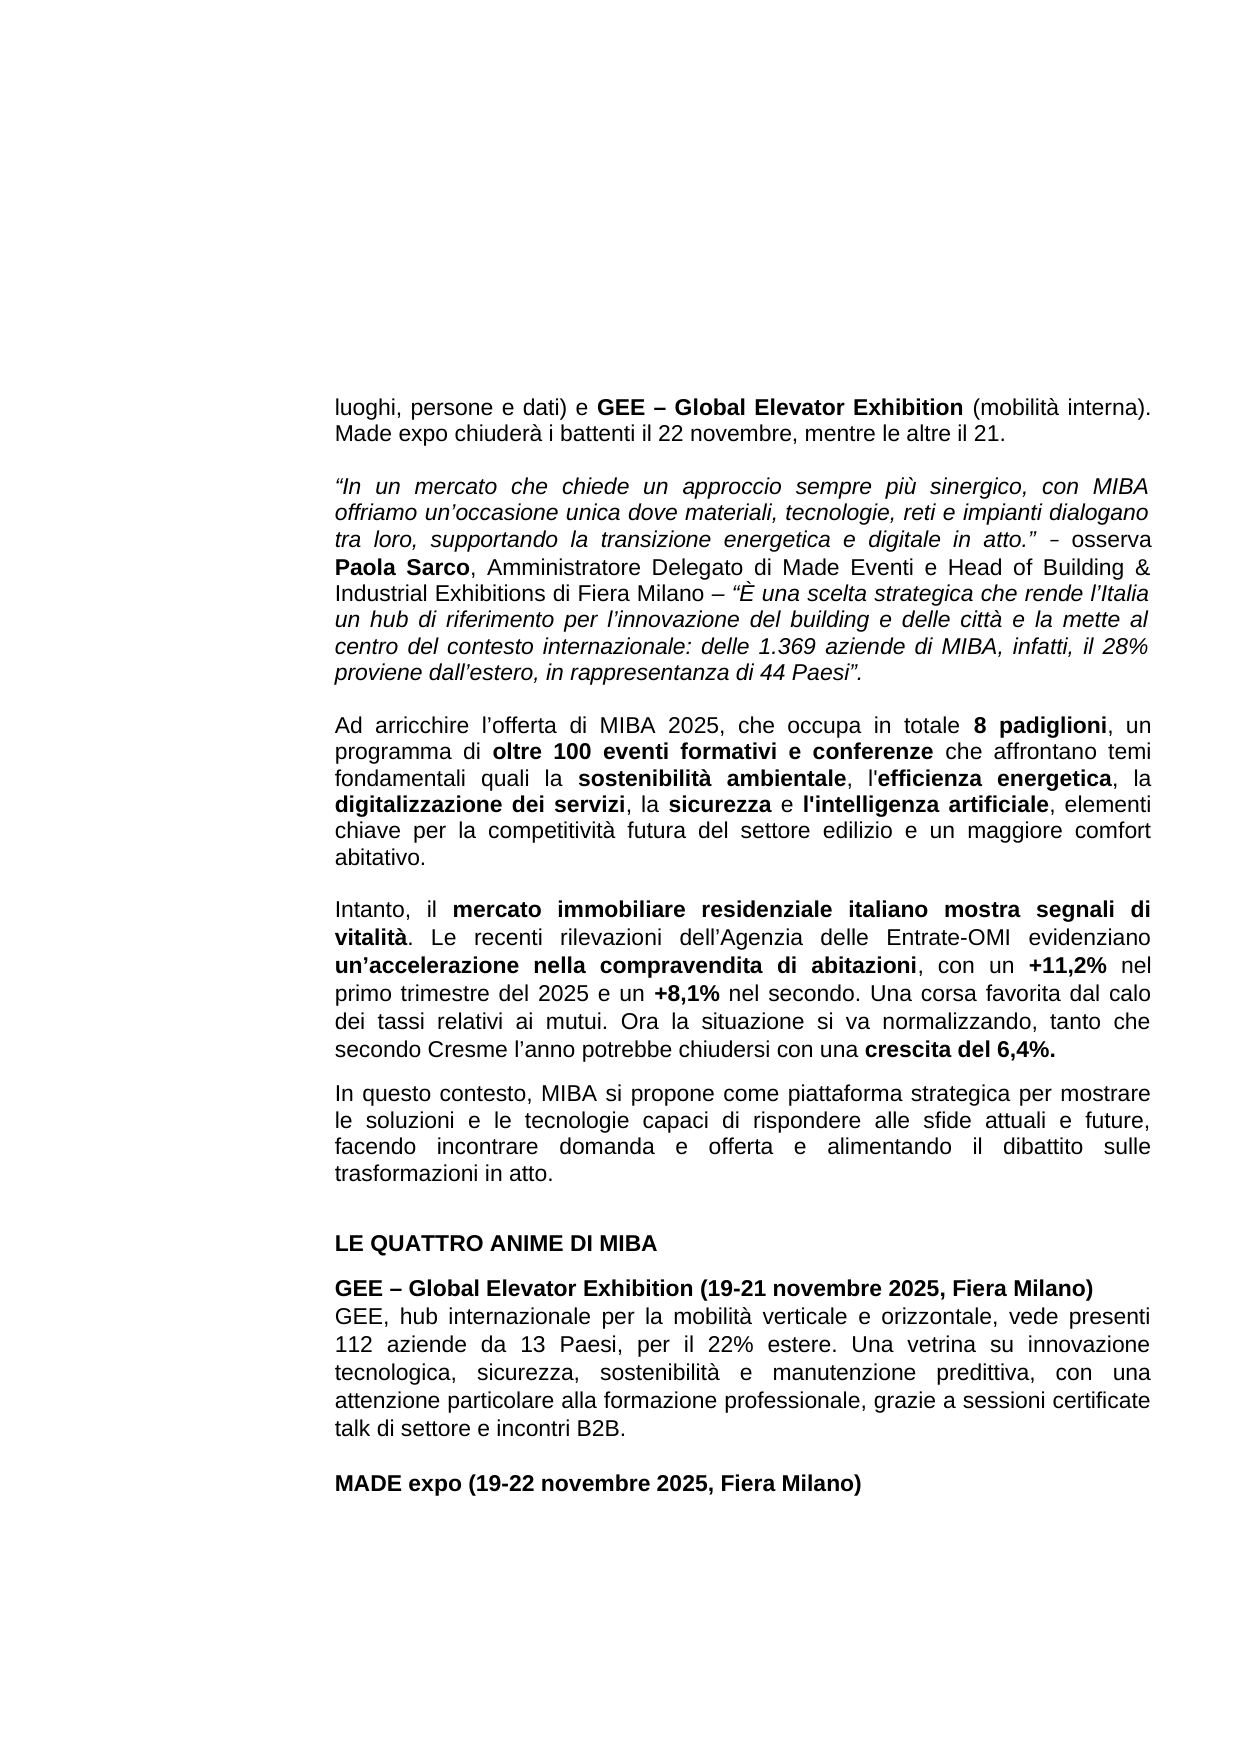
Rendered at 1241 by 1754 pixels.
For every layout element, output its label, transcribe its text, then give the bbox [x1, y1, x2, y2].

text Ad arricchire l’offerta di MIBA 2025, che occupa in totale 8 padiglioni, un programma di oltre 100 eventi formativi e conferenze che affrontano temi fondamentali quali la sostenibilità ambientale, l'efficienza energetica, la digitalizzazione dei servizi, la sicurezza e l'intelligenza artificiale, elementi chiave per la competitività futura del settore edilizio e un maggiore comfort abitativo. [89, 712, 1152, 870]
text GEE, hub internazionale per la mobilità verticale e orizzontale, vede presenti 112 aziende da 13 Paesi, per il 22% estere. Una vetrina su innovazione tecnologica, sicurezza, sostenibilità e manutenzione predittiva, con una attenzione particolare alla formazione professionale, grazie a sessioni certificate talk di settore e incontri B2B. [89, 1303, 1152, 1441]
text LE QUATTRO ANIME DI MIBA [89, 1230, 1152, 1257]
text GEE – Global Elevator Exhibition (19-21 novembre 2025, Fiera Milano) [89, 1275, 1152, 1301]
text “In un mercato che chiede un approccio sempre più sinergico, con MIBA offriamo un’occasione unica dove materiali, tecnologie, reti e impianti dialogano tra loro, supportando la transizione energetica e digitale in atto.” – osserva Paola Sarco, Amministratore Delegato di Made Eventi e Head of Building & Industrial Exhibitions di Fiera Milano – “È una scelta strategica che rende l’Italia un hub di riferimento per l’innovazione del building e delle città e la mette al centro del contesto internazionale: delle 1.369 aziende di MIBA, infatti, il 28% proviene dall’estero, in rappresentanza di 44 Paesi”. [89, 473, 1152, 685]
text Intanto, il mercato immobiliare residenziale italiano mostra segnali di vitalità. Le recenti rilevazioni dell’Agenzia delle Entrate-OMI evidenziano un’accelerazione nella compravendita di abitazioni, con un +11,2% nel primo trimestre del 2025 e un +8,1% nel secondo. Una corsa favorita dal calo dei tassi relativi ai mutui. Ora la situazione si va normalizzando, tanto che secondo Cresme l’anno potrebbe chiudersi con una crescita del 6,4%. [89, 896, 1152, 1062]
text MADE expo (19-22 novembre 2025, Fiera Milano) [89, 1470, 1152, 1497]
text In questo contesto, MIBA si propone come piattaforma strategica per mostrare le soluzioni e le tecnologie capaci di rispondere alle sfide attuali e future, facendo incontrare domanda e offerta e alimentando il dibattito sulle trasformazioni in atto. [89, 1080, 1152, 1186]
